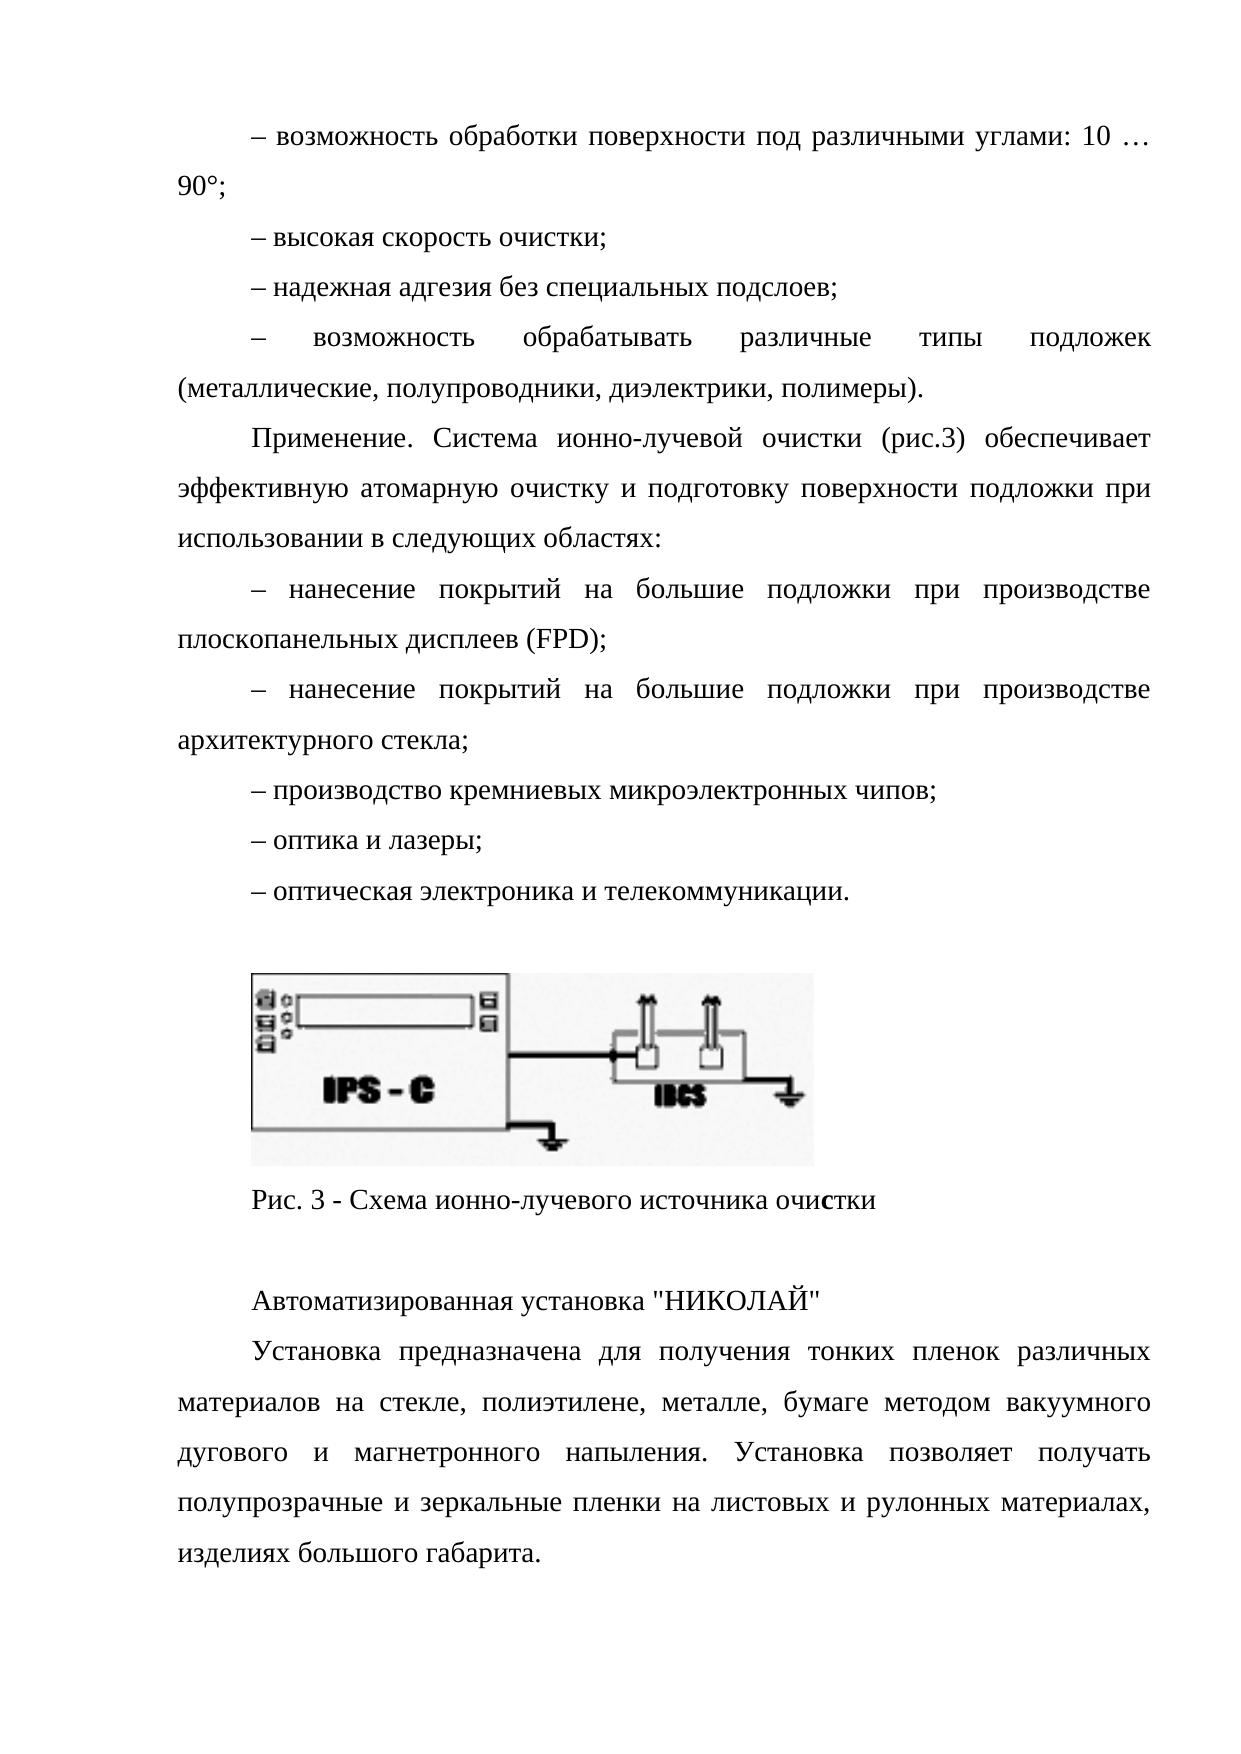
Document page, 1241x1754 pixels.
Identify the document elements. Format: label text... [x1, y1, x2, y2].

text – оптика и лазеры; [177, 822, 1152, 856]
text – высокая скорость очистки; [177, 219, 1152, 252]
text – производство кремниевых микроэлектронных чипов; [177, 772, 1152, 806]
text – надежная адгезия без специальных подслоев; [177, 269, 1152, 303]
text – оптическая электроника и телекоммуникации. [177, 873, 1152, 906]
text – нанесение покрытий на большие подложки при производстве плоскопанельных дисплеев (FPD); [177, 571, 1152, 655]
text – возможность обработки поверхности под различными углами: 10 …90°; [177, 118, 1152, 202]
text Установка предназначена для получения тонких пленок различных материалов на стекле, полиэтилене, металле, бумаге методом вакуумного дугового и магнетронного напыления. Установка позволяет получать полупрозрачные и зеркальные пленки на листовых и рулонных материалах, изделиях большого габарита. [177, 1333, 1152, 1568]
text – возможность обрабатывать различные типы подложек (металлические, полупроводники, диэлектрики, полимеры). [177, 319, 1152, 403]
text Применение. Система ионно-лучевой очистки (рис.3) обеспечивает эффективную атомарную очистку и подготовку поверхности подложки при использовании в следующих областях: [177, 420, 1152, 554]
subtitle Автоматизированная установка "НИКОЛАЙ" [177, 1283, 1152, 1317]
text – нанесение покрытий на большие подложки при производстве архитектурного стекла; [177, 672, 1152, 755]
text Рис. 3 - Схема ионно-лучевого источника очистки [177, 1182, 1152, 1216]
picture [251, 973, 814, 1166]
